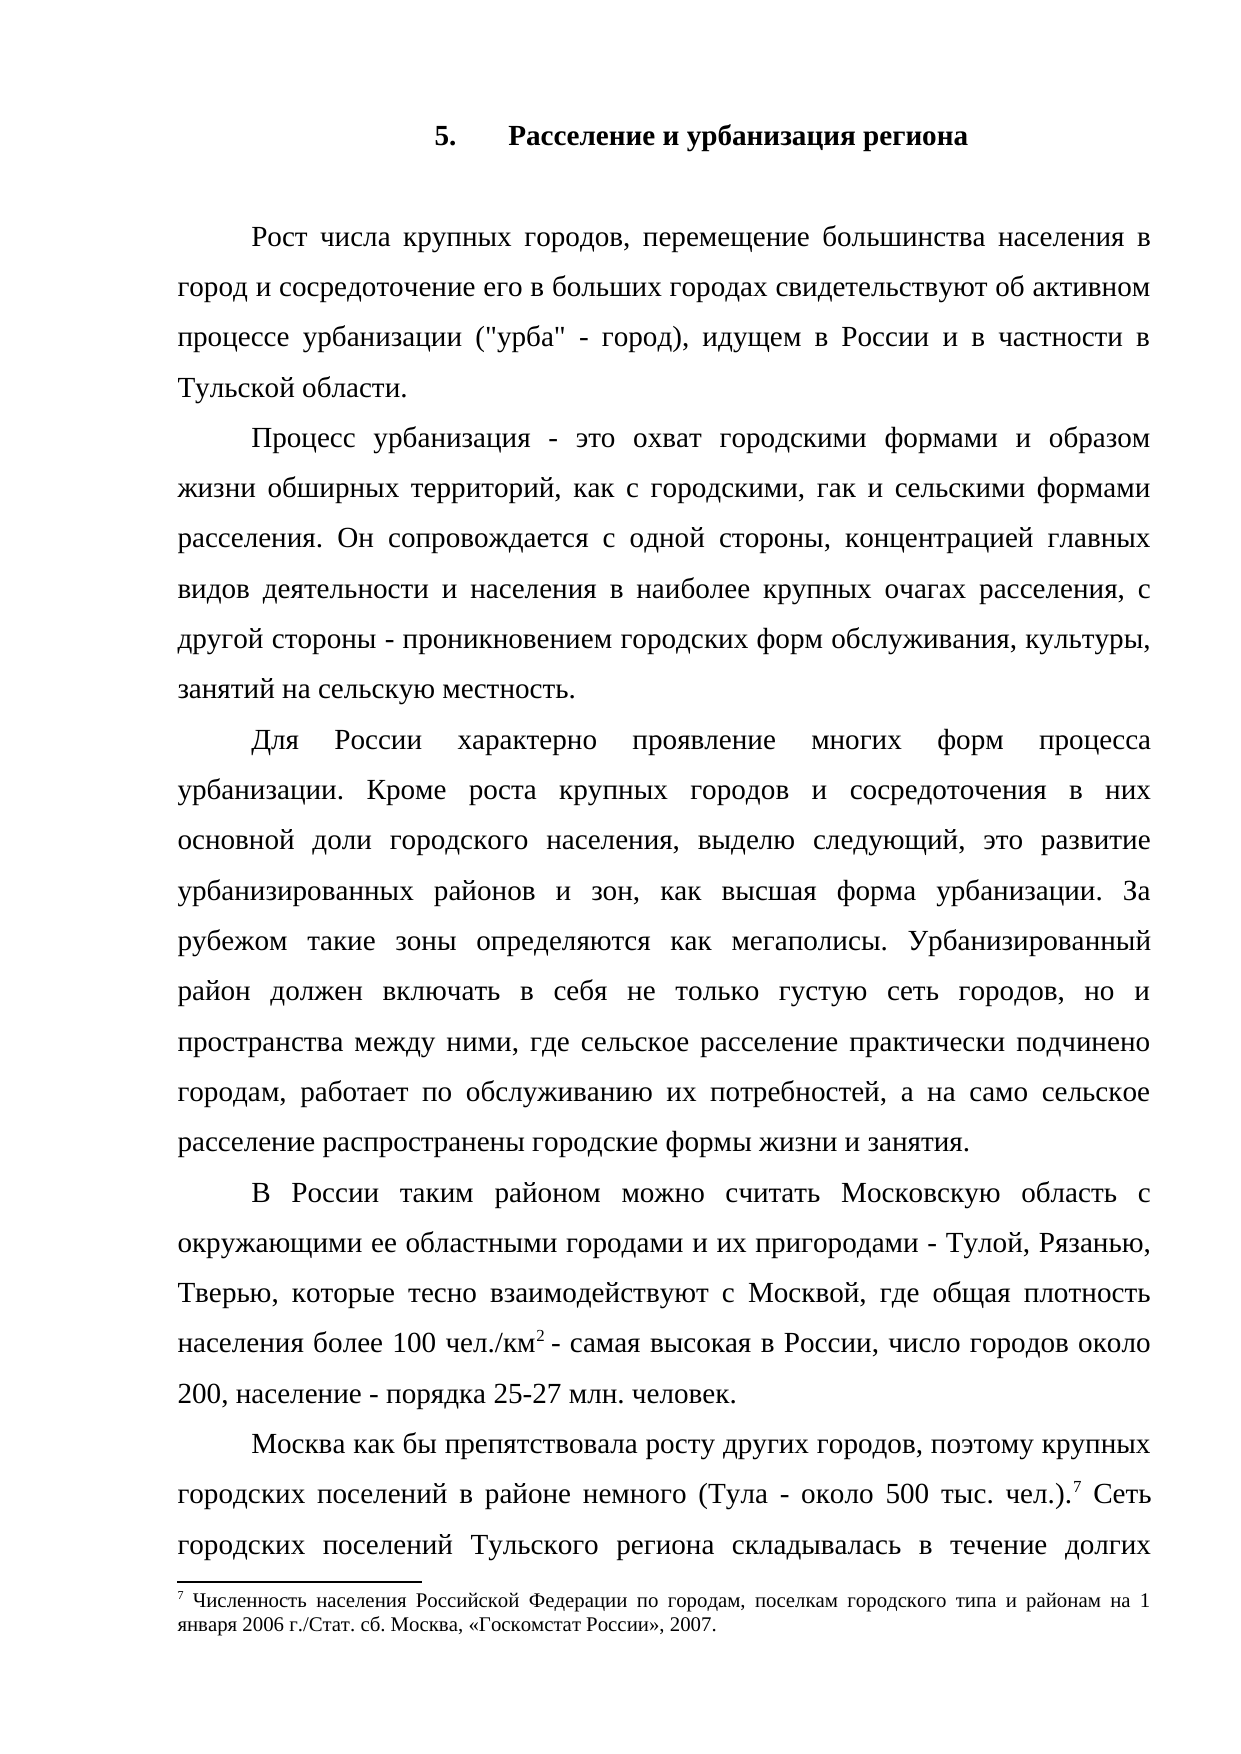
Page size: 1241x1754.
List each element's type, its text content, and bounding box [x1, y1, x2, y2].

text Для России характерно проявление многих форм процесса урбанизации. Кроме роста крупных городов и сосредоточения в них основной доли городского населения, выделю следующий, это развитие урбанизированных районов и зон, как высшая форма урбанизации. За рубежом такие зоны определяются как мегаполисы. Урбанизированный район должен включать в себя не только густую сеть городов, но и пространства между ними, где сельское расселение практически подчинено городам, работает по обслуживанию их потребностей, а на само сельское расселение распространены городские формы жизни и занятия. [177, 722, 1152, 1158]
text Процесс урбанизация - это охват городскими формами и образом жизни обширных территорий, как с городскими, гак и сельскими формами расселения. Он сопровождается с одной стороны, концентрацией главных видов деятельности и населения в наиболее крупных очагах расселения, с другой стороны - проникновением городских форм обслуживания, культуры, занятий на сельскую местность. [177, 420, 1152, 705]
text В России таким районом можно считать Московскую область с окружающими ее областными городами и их пригородами - Тулой, Рязанью, Тверью, которые тесно взаимодействуют с Москвой, где общая плотность населения более 100 чел./км2 - самая высокая в России, число городов около 200, население - порядка 25-27 млн. человек. [177, 1175, 1152, 1409]
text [177, 1426, 1152, 1560]
text Рост числа крупных городов, перемещение большинства населения в город и сосредоточение его в больших городах свидетельствуют об активном процессе урбанизации ("урба" - город), идущем в России и в частности в Тульской области. [177, 219, 1152, 403]
list Расселение и урбанизация региона [177, 118, 1152, 152]
